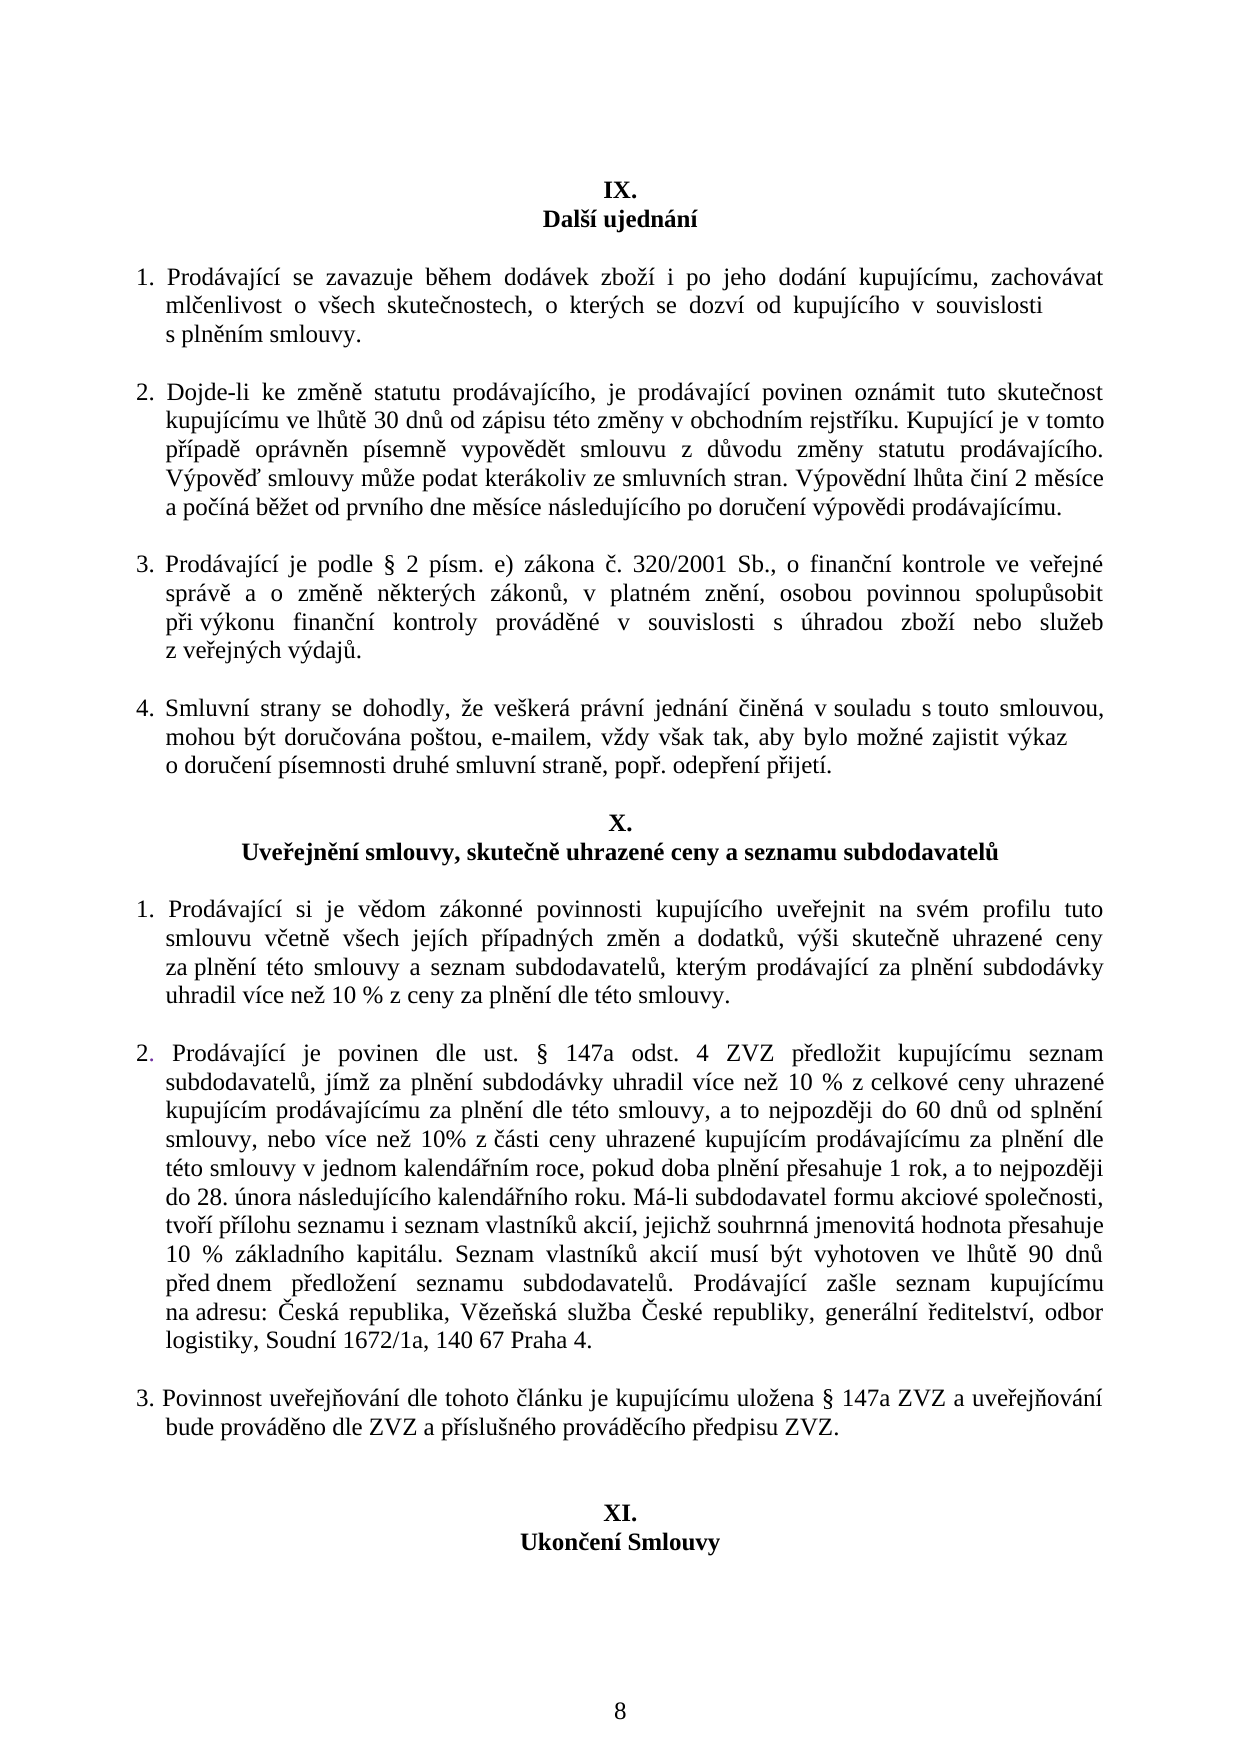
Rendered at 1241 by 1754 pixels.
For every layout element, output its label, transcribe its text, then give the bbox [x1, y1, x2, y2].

text 1. Prodávající se zavazuje během dodávek zboží i po jeho dodání kupujícímu, zachovávat mlčenlivost o všech skutečnostech, o kterých se dozví od kupujícího v souvislosti s plněním smlouvy. [136, 262, 1104, 348]
text 3. Povinnost uveřejňování dle tohoto článku je kupujícímu uložena § 147a ZVZ a uveřejňování bude prováděno dle ZVZ a příslušného prováděcího předpisu ZVZ. [136, 1383, 1104, 1441]
text X. [136, 808, 1104, 837]
text IX. [136, 176, 1104, 204]
text Uveřejnění smlouvy, skutečně uhrazené ceny a seznamu subdodavatelů [136, 837, 1104, 866]
text XI. [136, 1498, 1104, 1527]
text Ukončení Smlouvy [136, 1527, 1104, 1556]
text 3. Prodávající je podle § 2 písm. e) zákona č. 320/2001 Sb., o finanční kontrole ve veřejné správě a o změně některých zákonů, v platném znění, osobou povinnou spolupůsobit při výkonu finanční kontroly prováděné v souvislosti s úhradou zboží nebo služeb z veřejných výdajů. [136, 549, 1104, 664]
text 2. Dojde-li ke změně statutu prodávajícího, je prodávající povinen oznámit tuto skutečnost kupujícímu ve lhůtě 30 dnů od zápisu této změny v obchodním rejstříku. Kupující je v tomto případě oprávněn písemně vypovědět smlouvu z důvodu změny statutu prodávajícího. Výpověď smlouvy může podat kterákoliv ze smluvních stran. Výpovědní lhůta činí 2 měsíce a počíná běžet od prvního dne měsíce následujícího po doručení výpovědi prodávajícímu. [136, 377, 1104, 521]
text 4. Smluvní strany se dohodly, že veškerá právní jednání činěná v souladu s touto smlouvou, mohou být doručována poštou, e-mailem, vždy však tak, aby bylo možné zajistit výkaz o doručení písemnosti druhé smluvní straně, popř. odepření přijetí. [136, 693, 1104, 779]
text Další ujednání [136, 204, 1104, 233]
text 1. Prodávající si je vědom zákonné povinnosti kupujícího uveřejnit na svém profilu tuto smlouvu včetně všech jejích případných změn a dodatků, výši skutečně uhrazené ceny za plnění této smlouvy a seznam subdodavatelů, kterým prodávající za plnění subdodávky uhradil více než 10 % z ceny za plnění dle této smlouvy. [136, 894, 1104, 1009]
text 2. Prodávající je povinen dle ust. § 147a odst. 4 ZVZ předložit kupujícímu seznam subdodavatelů, jímž za plnění subdodávky uhradil více než 10 % z celkové ceny uhrazené kupujícím prodávajícímu za plnění dle této smlouvy, a to nejpozději do 60 dnů od splnění smlouvy, nebo více než 10% z části ceny uhrazené kupujícím prodávajícímu za plnění dle této smlouvy v jednom kalendářním roce, pokud doba plnění přesahuje 1 rok, a to nejpozději do 28. února následujícího kalendářního roku. Má-li subdodavatel formu akciové společnosti, tvoří přílohu seznamu i seznam vlastníků akcií, jejichž souhrnná jmenovitá hodnota přesahuje 10 % základního kapitálu. Seznam vlastníků akcií musí být vyhotoven ve lhůtě 90 dnů před dnem předložení seznamu subdodavatelů. Prodávající zašle seznam kupujícímu na adresu: Česká republika, Vězeňská služba České republiky, generální ředitelství, odbor logistiky, Soudní 1672/1a, 140 67 Praha 4. [136, 1038, 1104, 1354]
